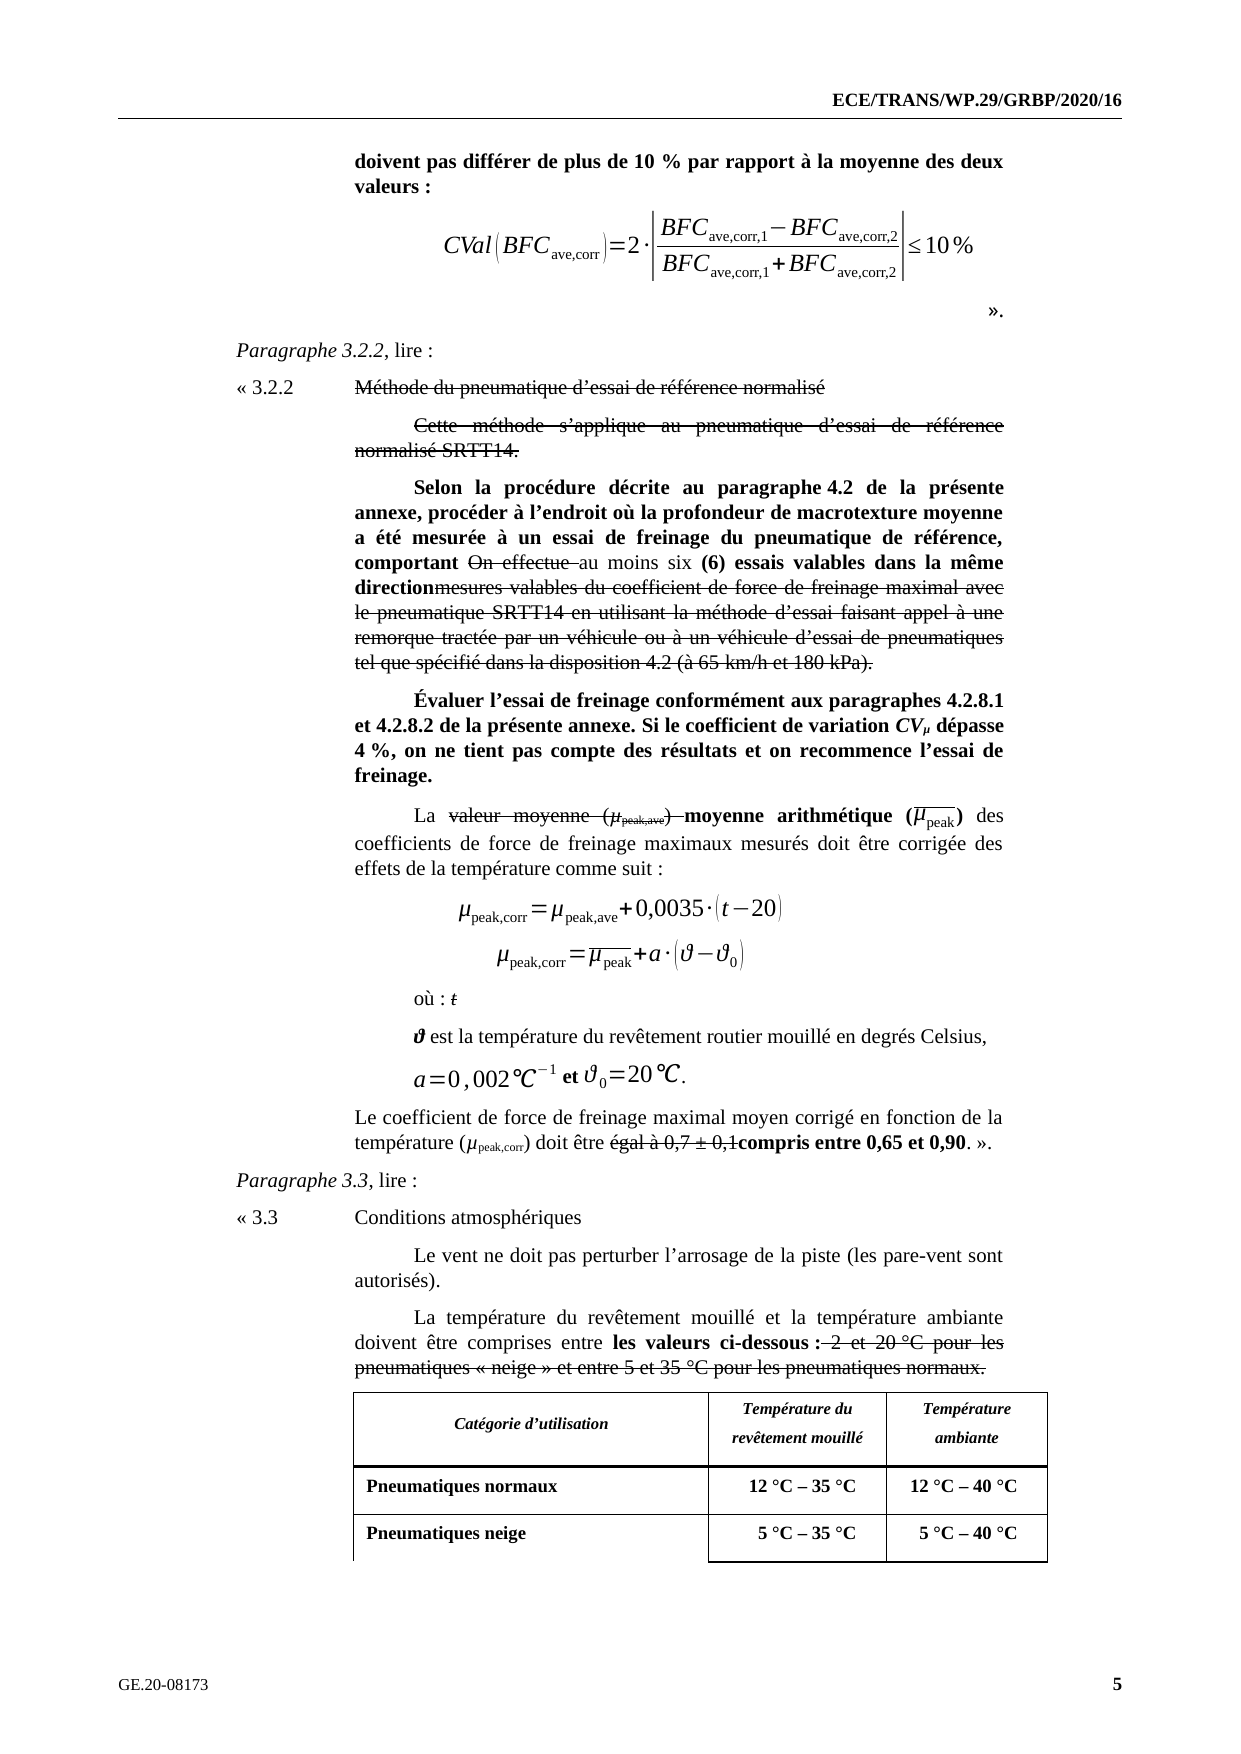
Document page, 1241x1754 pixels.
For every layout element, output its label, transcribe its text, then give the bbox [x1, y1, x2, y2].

text Le vent ne doit pas perturber l’arrosage de la piste (les pare-vent sont autorisés). [354, 1242, 1004, 1292]
text et . [413, 1060, 1004, 1092]
text Selon la procédure décrite au paragraphe 4.2 de la présente annexe, procéder à l’endroit où la profondeur de macrotexture moyenne a été mesurée à un essai de freinage du pneumatique de référence, comportant On effectue au moins six (6) essais valables dans la même directionmesures valables du coefficient de force de freinage maximal avec le pneumatique SRTT14 en utilisant la méthode d’essai faisant appel à une remorque tractée par un véhicule ou à un véhicule d’essai de pneumatiques tel que spécifié dans la disposition 4.2 (à 65 km/h et 180 kPa). [354, 474, 1004, 613]
table_header Catégorie d’utilisation [354, 1393, 708, 1465]
table_header Température du revêtement mouillé [709, 1393, 886, 1465]
table_cell Pneumatiques neige [354, 1515, 708, 1561]
text La valeur moyenne (µpeak,ave) moyenne arithmétique () des coefficients de force de freinage maximaux mesurés doit être corrigée des effets de la température comme suit : [354, 799, 1004, 880]
text « 3.2.2 Méthode du pneumatique d’essai de référence normalisé [236, 374, 1004, 399]
text Cette méthode s’applique au pneumatique d’essai de référence normalisé SRTT14. [354, 412, 1004, 462]
table_cell 5 °C – 35 °C [709, 1515, 886, 1561]
text Évaluer l’essai de freinage conformément aux paragraphes 4.2.8.1 et 4.2.8.2 de la présente annexe. Si le coefficient de variation CVµ dépasse 4 %, on ne tient pas compte des résultats et on recommence l’essai de freinage. [354, 687, 1004, 787]
text où : t [354, 985, 1004, 1010]
table_cell 5 °C – 40 °C [887, 1515, 1047, 1561]
text « 3.3 Conditions atmosphériques [236, 1204, 1004, 1229]
table_header Température ambiante [887, 1393, 1047, 1465]
text ». [236, 296, 1004, 324]
text ϑ est la température du revêtement routier mouillé en degrés Celsius, [413, 1023, 1004, 1048]
text La température du revêtement mouillé et la température ambiante doivent être comprises entre les valeurs ci-dessous : 2 et 20 °C pour les pneumatiques « neige » et entre 5 et 35 °C pour les pneumatiques normaux. [354, 1304, 1004, 1379]
table_cell Pneumatiques normaux [354, 1468, 708, 1514]
table_cell 12 °C – 35 °C [709, 1468, 886, 1514]
table_cell 12 °C – 40 °C [887, 1468, 1047, 1514]
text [354, 148, 1004, 198]
text Paragraphe 3.2.2, lire : [236, 337, 1004, 362]
text Paragraphe 3.3, lire : [236, 1167, 1004, 1192]
text Le coefficient de force de freinage maximal moyen corrigé en fonction de la température (µpeak,corr) doit être égal à 0,7 ± 0,1compris entre 0,65 et 0,90. ». [354, 1104, 1004, 1154]
